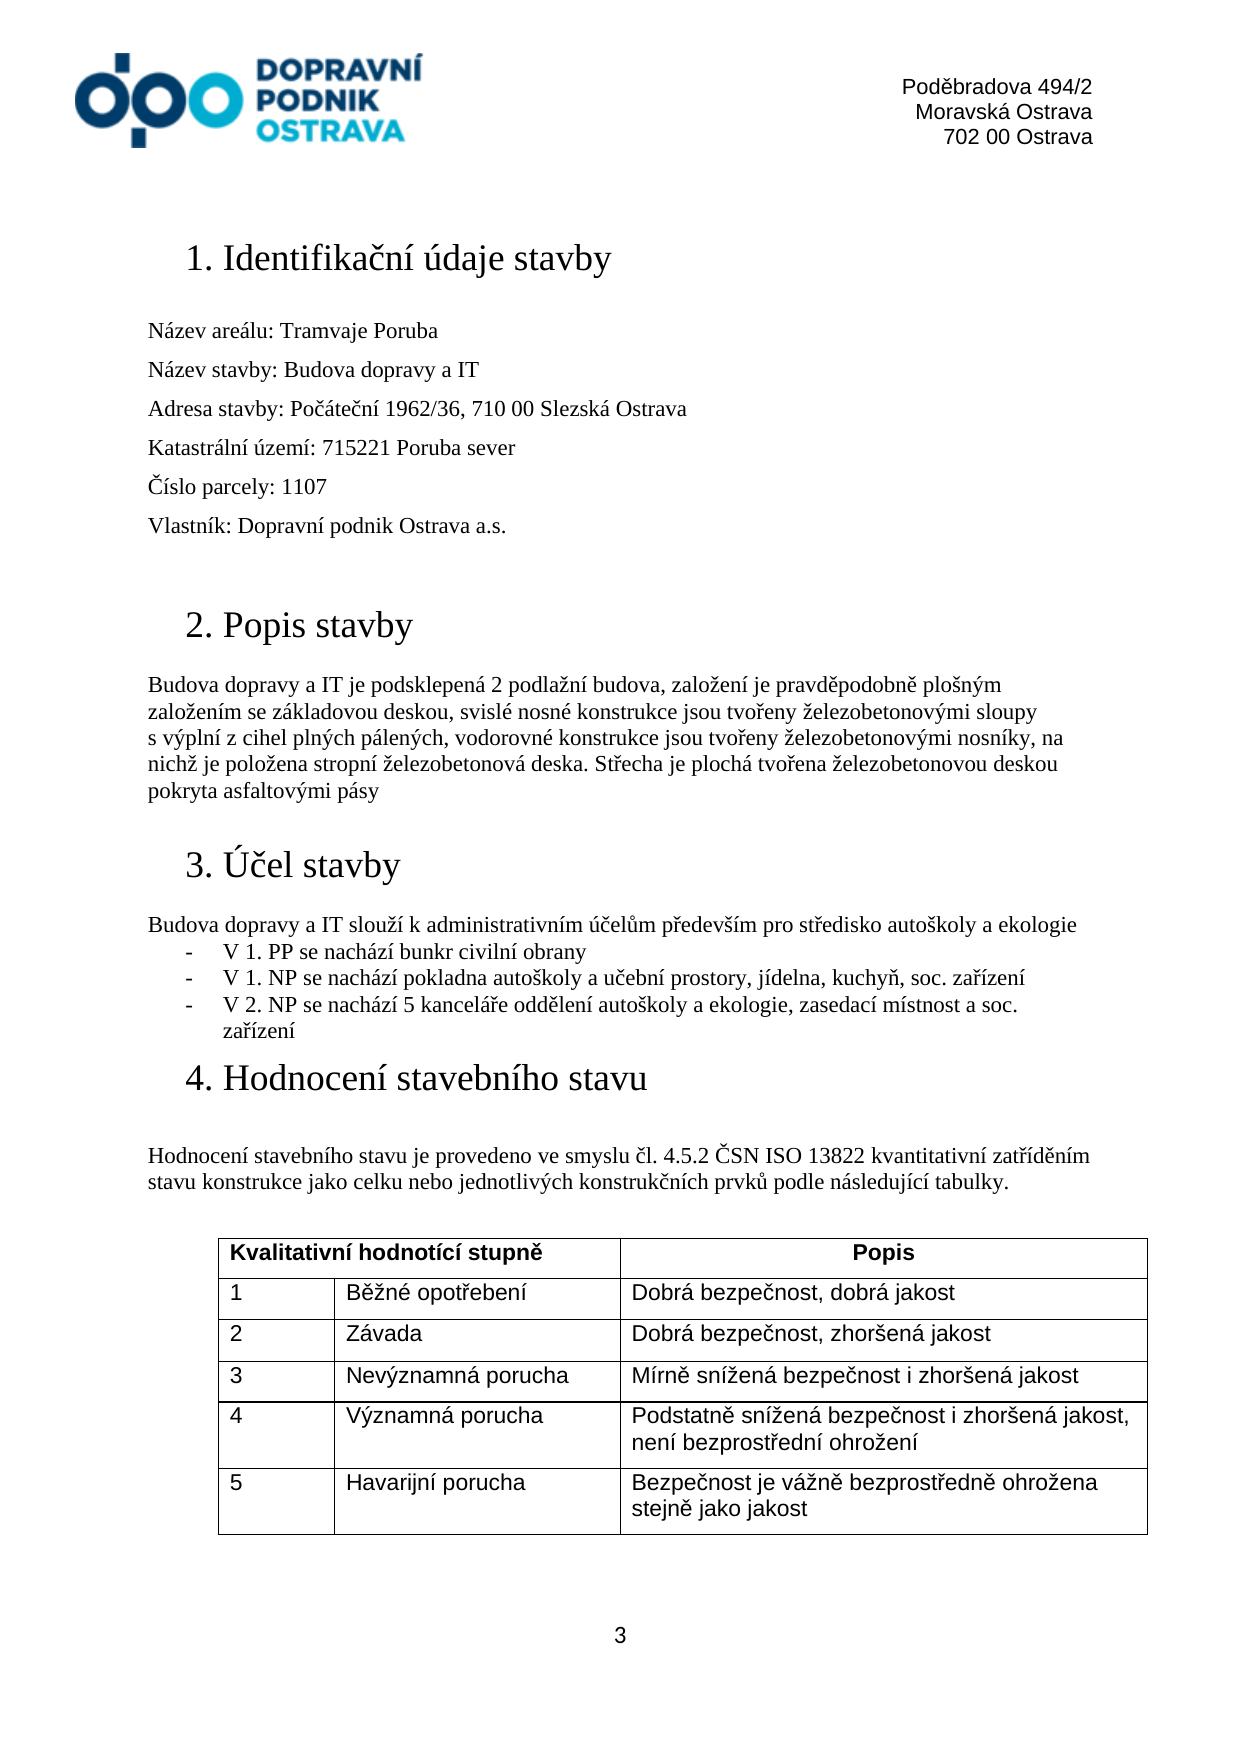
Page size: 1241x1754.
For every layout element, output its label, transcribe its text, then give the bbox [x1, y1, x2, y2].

table_cell Dobrá bezpečnost, zhoršená jakost [621, 1320, 1147, 1361]
table_cell 4 [219, 1403, 334, 1468]
list Hodnocení stavebního stavu je provedeno ve smyslu čl. 4.5.2 ČSN ISO 13822 kvantitativní zatříděním stavu konstrukce jako celku nebo jednotlivých konstrukčních prvků podle následující tabulky. [148, 1142, 1093, 1195]
text Číslo parcely: 1107 [148, 473, 1093, 499]
table_cell 3 [219, 1362, 334, 1401]
list Budova dopravy a IT slouží k administrativním účelům především pro středisko autoškoly a ekologie [148, 912, 1093, 938]
table_cell 5 [219, 1469, 334, 1534]
text Katastrální území: 715221 Poruba sever [148, 434, 1093, 460]
table_cell Podstatně snížená bezpečnost i zhoršená jakost, není bezprostřední ohrožení [621, 1403, 1147, 1468]
table_cell Mírně snížená bezpečnost i zhoršená jakost [621, 1362, 1147, 1401]
list V 2. NP se nachází 5 kanceláře oddělení autoškoly a ekologie, zasedací místnost a soc. zařízení [185, 991, 1093, 1043]
table_header Kvalitativní hodnotící stupně [219, 1239, 620, 1278]
list Budova dopravy a IT je podsklepená 2 podlažní budova, založení je pravděpodobně plošným založením se základovou deskou, svislé nosné konstrukce jsou tvořeny železobetonovými sloupy s výplní z cihel plných pálených, vodorovné konstrukce jsou tvořeny železobetonovými nosníky, na nichž je položena stropní železobetonová deska. Střecha je plochá tvořena železobetonovou deskou pokryta asfaltovými pásy [148, 671, 1093, 803]
picture [75, 53, 424, 148]
text Vlastník: Dopravní podnik Ostrava a.s. [148, 512, 1093, 538]
table_header Popis [621, 1239, 1147, 1278]
table_cell Bezpečnost je vážně bezprostředně ohrožena stejně jako jakost [621, 1469, 1147, 1534]
table_cell Běžné opotřebení [335, 1279, 620, 1319]
table_cell 2 [219, 1320, 334, 1361]
text Název stavby: Budova dopravy a IT [148, 356, 1093, 383]
subtitle Popis stavby [185, 602, 1093, 645]
table_cell Dobrá bezpečnost, dobrá jakost [621, 1279, 1147, 1319]
table_cell Závada [335, 1320, 620, 1361]
text Název areálu: Tramvaje Poruba [148, 317, 1093, 344]
list Identifikační údaje stavby [185, 236, 1093, 279]
text Adresa stavby: Počáteční 1962/36, 710 00 Slezská Ostrava [148, 395, 1093, 422]
table_cell Nevýznamná porucha [335, 1362, 620, 1401]
table_cell Významná porucha [335, 1403, 620, 1468]
list V 1. NP se nachází pokladna autoškoly a učební prostory, jídelna, kuchyň, soc. zařízení [185, 964, 1093, 991]
list Účel stavby [185, 842, 1093, 885]
list V 1. PP se nachází bunkr civilní obrany [185, 938, 1093, 964]
list Hodnocení stavebního stavu [185, 1056, 1093, 1099]
table_cell 1 [219, 1279, 334, 1319]
table_cell Havarijní porucha [335, 1469, 620, 1534]
